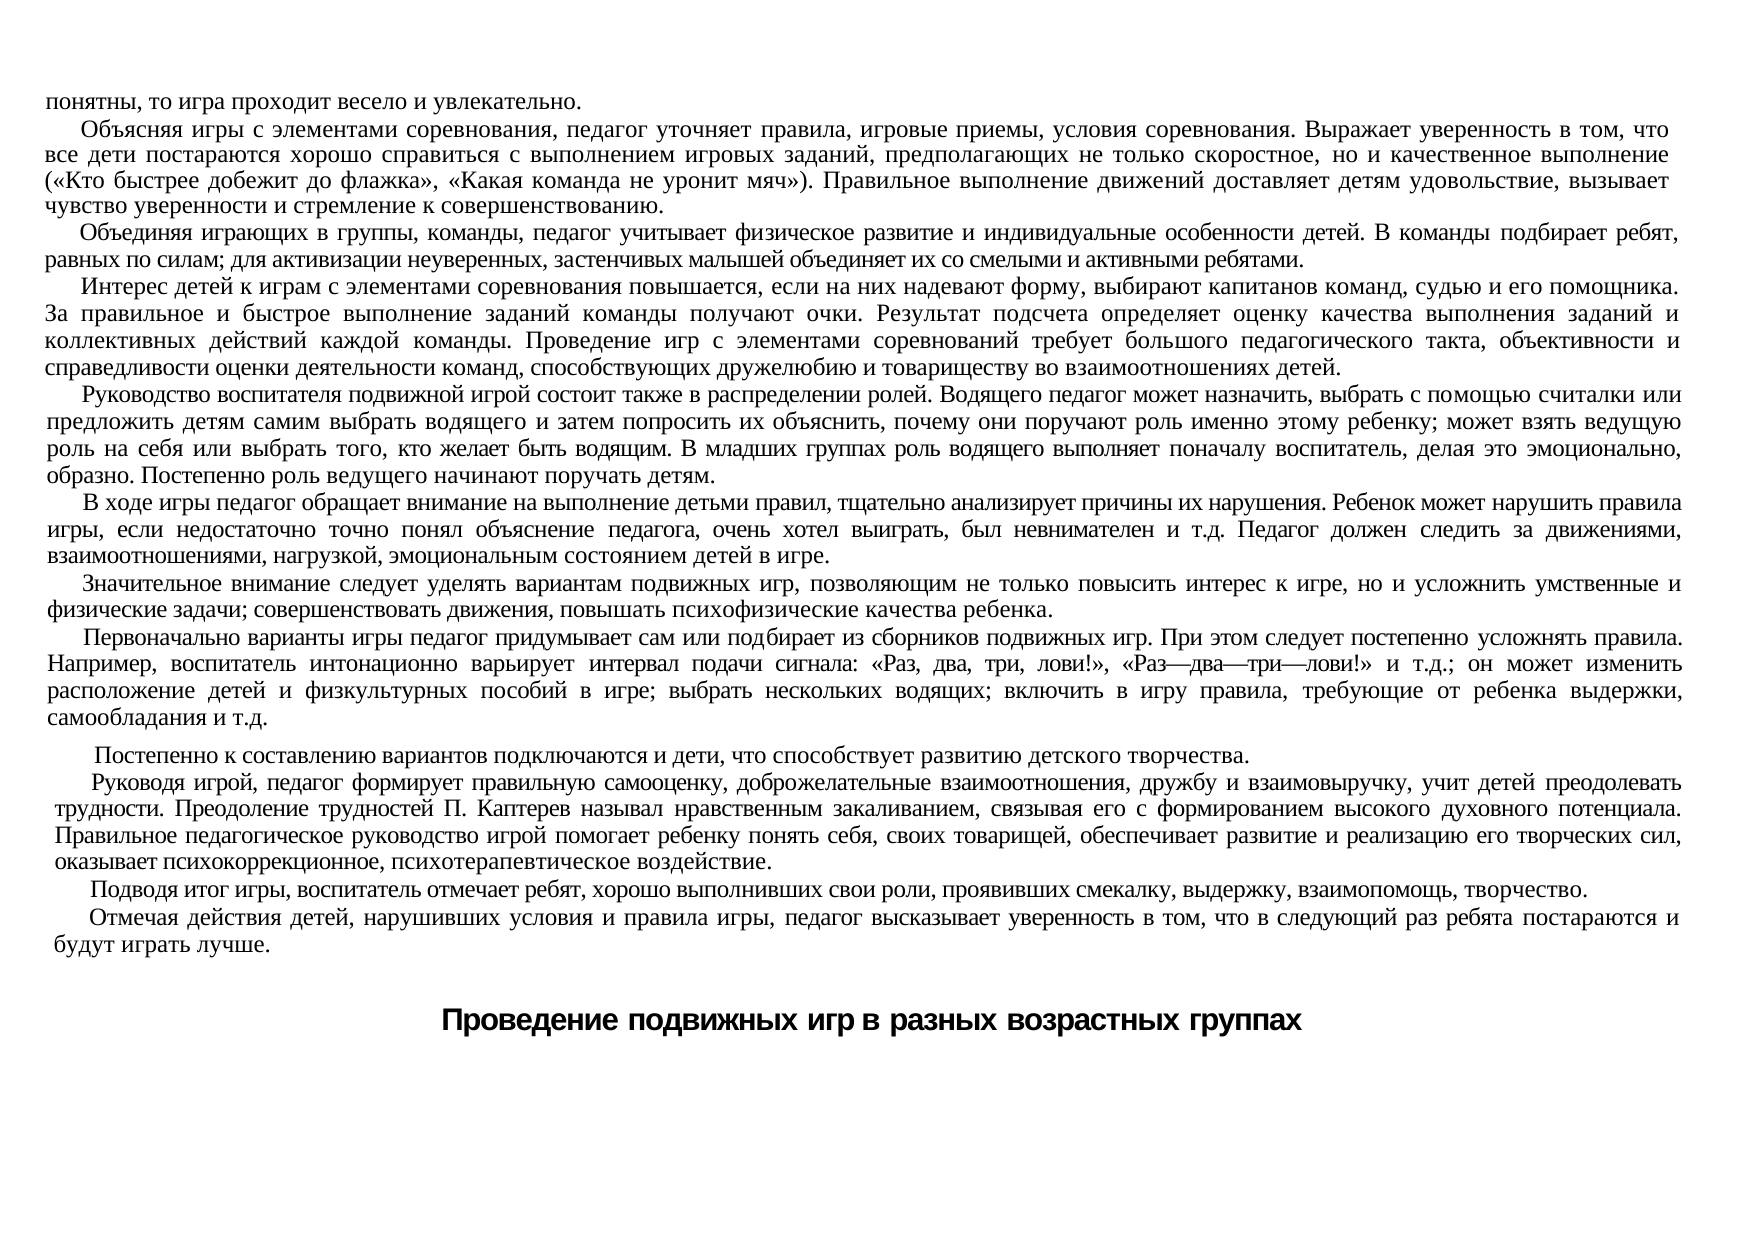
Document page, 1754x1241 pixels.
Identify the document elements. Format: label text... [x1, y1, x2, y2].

text Постепенно к составлению вариантов подключаются и дети, что способствует развитию детского творчества. [57, 742, 1683, 769]
text Интерес детей к играм с элементами соревнования повышается, если на них надевают форму, выбирают капитанов команд, судью и его помощника. За правильное и быстрое выполнение заданий команды получают очки. Результат подсчета определяет оценку качества выполнения заданий и коллективных действий каждой команды. Проведение игр с элементами соревнований требует большого педагогического такта, объективности и справедливости оценки деятельности команд, способствующих дружелюбию и товариществу во взаимоотношениях детей. [44, 273, 1681, 381]
text В ходе игры педагог обращает внимание на выполнение детьми правил, тщательно анализирует причины их нарушения. Ребенок может нарушить правила игры, если недостаточно точно понял объяснение педагога, очень хотел выиграть, был невнимателен и т.д. Педагог должен следить за движениями, взаимоотношениями, нагрузкой, эмоциональным состоянием детей в игре. [47, 488, 1682, 569]
text Объединяя играющих в группы, команды, педагог учитывает физическое развитие и индивидуальные особенности детей. В команды подбирает ребят, равных по силам; для активизации неуверенных, застенчивых малышей объединяет их со смелыми и активными ребятами. [44, 219, 1679, 273]
text Подводя итог игры, воспитатель отмечает ребят, хорошо выполнивших свои роли, проявивших смекалку, выдержку, взаимопомощь, творчество. [53, 876, 1679, 903]
text Первоначально варианты игры педагог придумывает сам или подбирает из сборников подвижных игр. При этом следует постепенно усложнять правила. Например, воспитатель интонационно варьирует интервал подачи сигнала: «Раз, два, три, лови!», «Раз—два—три—лови!» и т.д.; он может изменить расположение детей и физкультурных пособий в игре; выбрать нескольких водящих; включить в игру правила, требующие от ребенка выдержки, самообладания и т.д. [47, 623, 1683, 731]
text Значительное внимание следует уделять вариантам подвижных игр, позволяющим не только повысить интерес к игре, но и усложнить умственные и физические задачи; совершенствовать движения, повышать психофизические качества ребенка. [47, 569, 1682, 623]
text Руководя игрой, педагог формирует правильную самооценку, доброжелательные взаимоотношения, дружбу и взаимовыручку, учит детей преодолевать трудности. Преодоление трудностей П. Каптерев называл нравственным закаливанием, связывая его с формированием высокого духовного потенциала. Правильное педагогическое руководство игрой помогает ребенку понять себя, своих товарищей, обеспечивает развитие и реализацию его творческих сил, оказывает психокоррекционное, психотерапевтическое воздействие. [54, 769, 1682, 875]
text Проведение подвижных игр в разных возрастных группах [203, 1006, 1527, 1036]
text Отмечая действия детей, нарушивших условия и правила игры, педагог высказывает уверенность в том, что в следующий раз ребята постараются и будут играть лучше. [53, 904, 1679, 957]
text Руководство воспитателя подвижной игрой состоит также в распределении ролей. Водящего педагог может назначить, выбрать с помощью считалки или предложить детям самим выбрать водящего и затем попросить их объяснить, почему они поручают роль именно этому ребенку; может взять ведущую роль на себя или выбрать того, кто желает быть водящим. В младших группах роль водящего выполняет поначалу воспитатель, делая это эмоционально, образно. Постепенно роль ведущего начинают поручать детям. [46, 381, 1682, 488]
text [45, 88, 1672, 114]
text Объясняя игры с элементами соревнования, педагог уточняет правила, игровые приемы, условия соревнования. Выражает уверенность в том, что все дети постараются хорошо справиться с выполнением игровых заданий, предполагающих не только скоростное, но и качественное выполнение («Кто быстрее добежит до флажка», «Какая команда не уронит мяч»). Правильное выполнение движений доставляет детям удовольствие, вызывает чувство уверенности и стремление к совершенствованию. [44, 117, 1669, 219]
